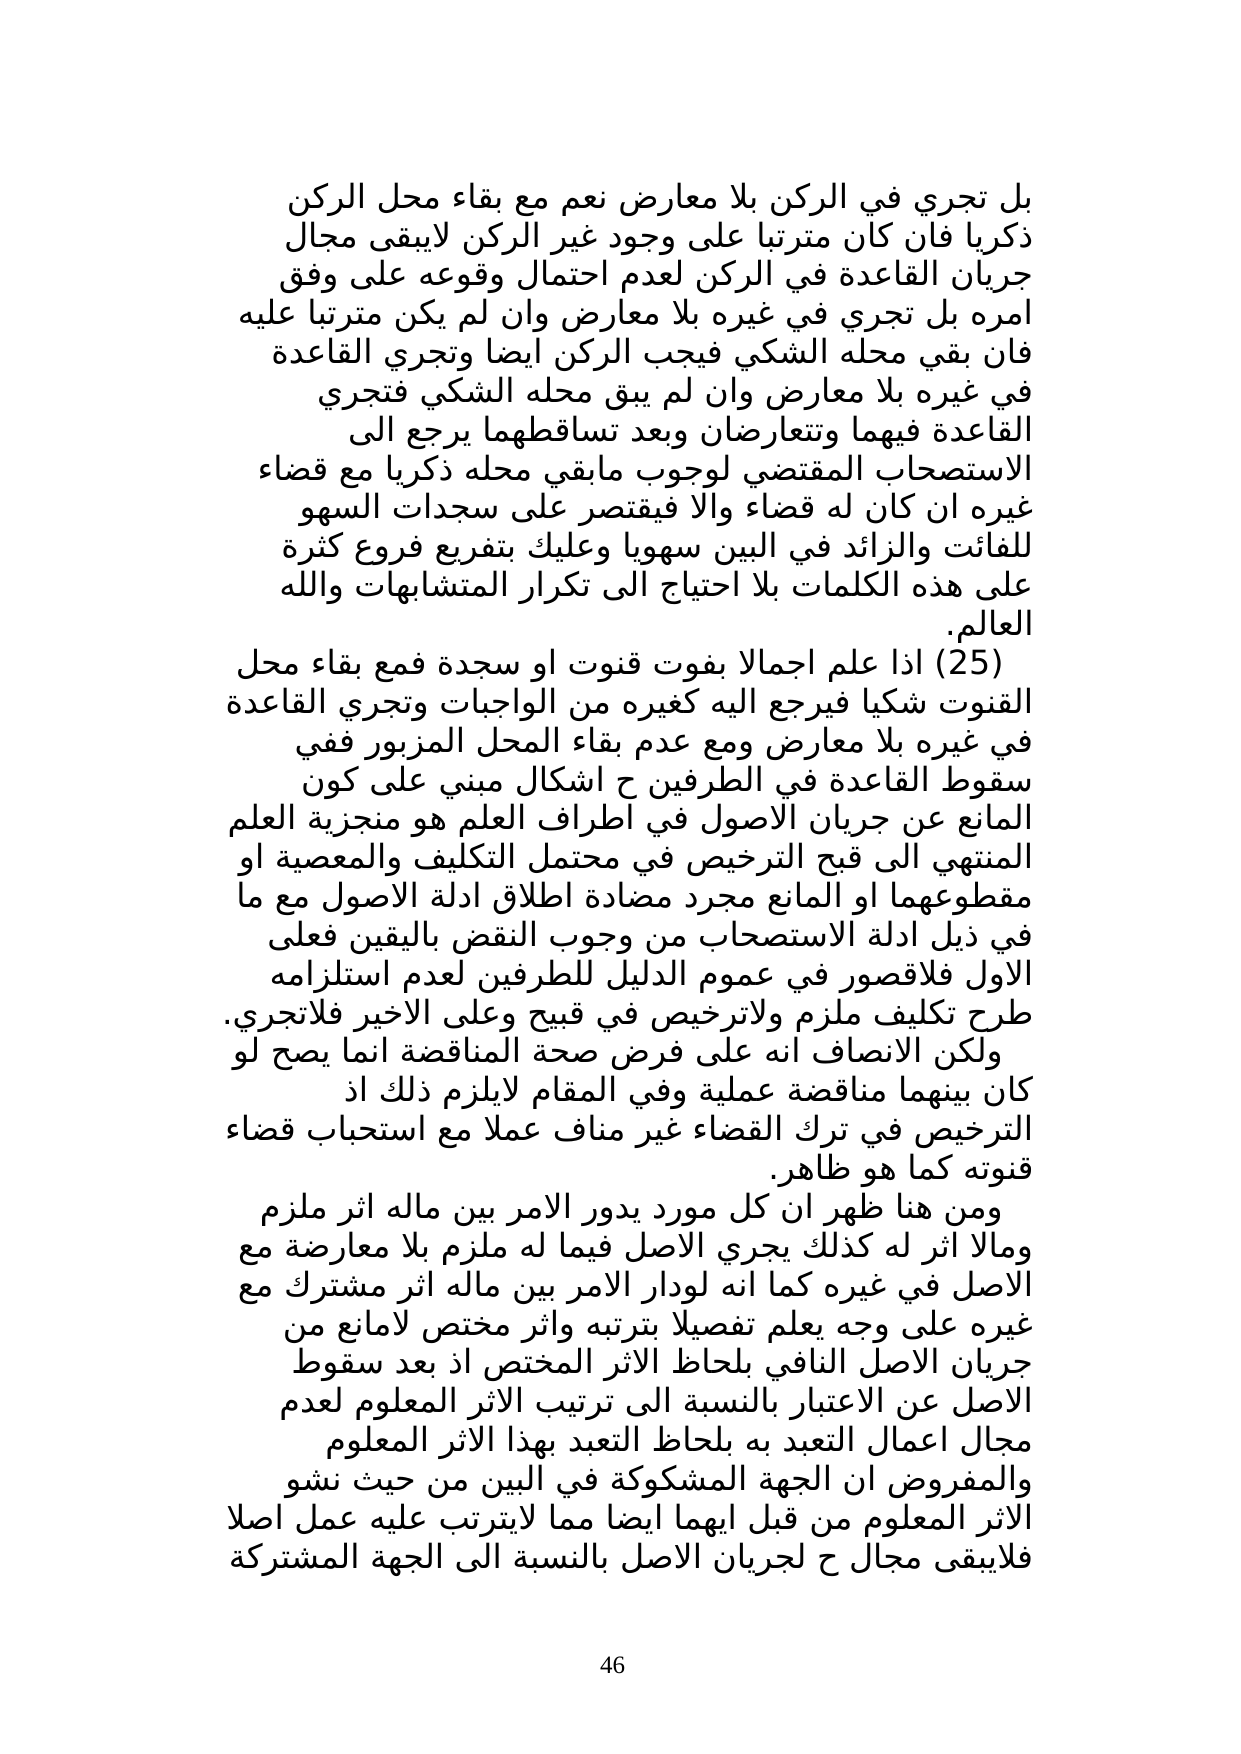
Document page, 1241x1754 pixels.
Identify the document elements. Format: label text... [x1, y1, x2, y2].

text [222, 1187, 1033, 1576]
text بل تجري في الركن بلا معارض نعم مع بقاء محل الركن ذكريا فان كان مترتبا على وجود غير الركن لايبقى مجال جريان القاعدة في الركن لعدم احتمال وقوعه على وفق امره بل تجري في غيره بلا معارض وان لم يكن مترتبا عليه فان بقي محله الشكي فيجب الركن ايضا وتجري القاعدة في غيره بلا معارض وان لم يبق محله الشكي فتجري القاعدة فيهما وتتعارضان وبعد تساقطهما يرجع الى الاستصحاب المقتضي لوجوب مابقي محله ذكريا مع قضاء غيره ان كان له قضاء والا فيقتصر على سجدات السهو للفائت والزائد في البين سهويا وعليك بتفريع فروع كثرة على هذه الكلمات بلا احتياج الى تكرار المتشابهات والله العالم. [222, 177, 1033, 643]
text (25) اذا علم اجمالا بفوت قنوت او سجدة فمع بقاء محل القنوت شكيا فيرجع اليه كغيره من الواجبات وتجري القاعدة في غيره بلا معارض ومع عدم بقاء المحل المزبور ففي سقوط القاعدة في الطرفين ح اشكال مبني على كون المانع عن جريان الاصول في اطراف العلم هو منجزية العلم المنتهي الى قبح الترخيص في محتمل التكليف والمعصية او مقطوعهما او المانع مجرد مضادة اطلاق ادلة الاصول مع ما في ذيل ادلة الاستصحاب من وجوب النقض باليقين فعلى الاول فلاقصور في عموم الدليل للطرفين لعدم استلزامه طرح تكليف ملزم ولاترخيص في قبيح وعلى الاخير فلاتجري. [222, 643, 1033, 1032]
text ولكن الانصاف انه على فرض صحة المناقضة انما يصح لو كان بينهما مناقضة عملية وفي المقام لايلزم ذلك اذ الترخيص في ترك القضاء غير مناف عملا مع استحباب قضاء قنوته كما هو ظاهر. [222, 1032, 1033, 1187]
